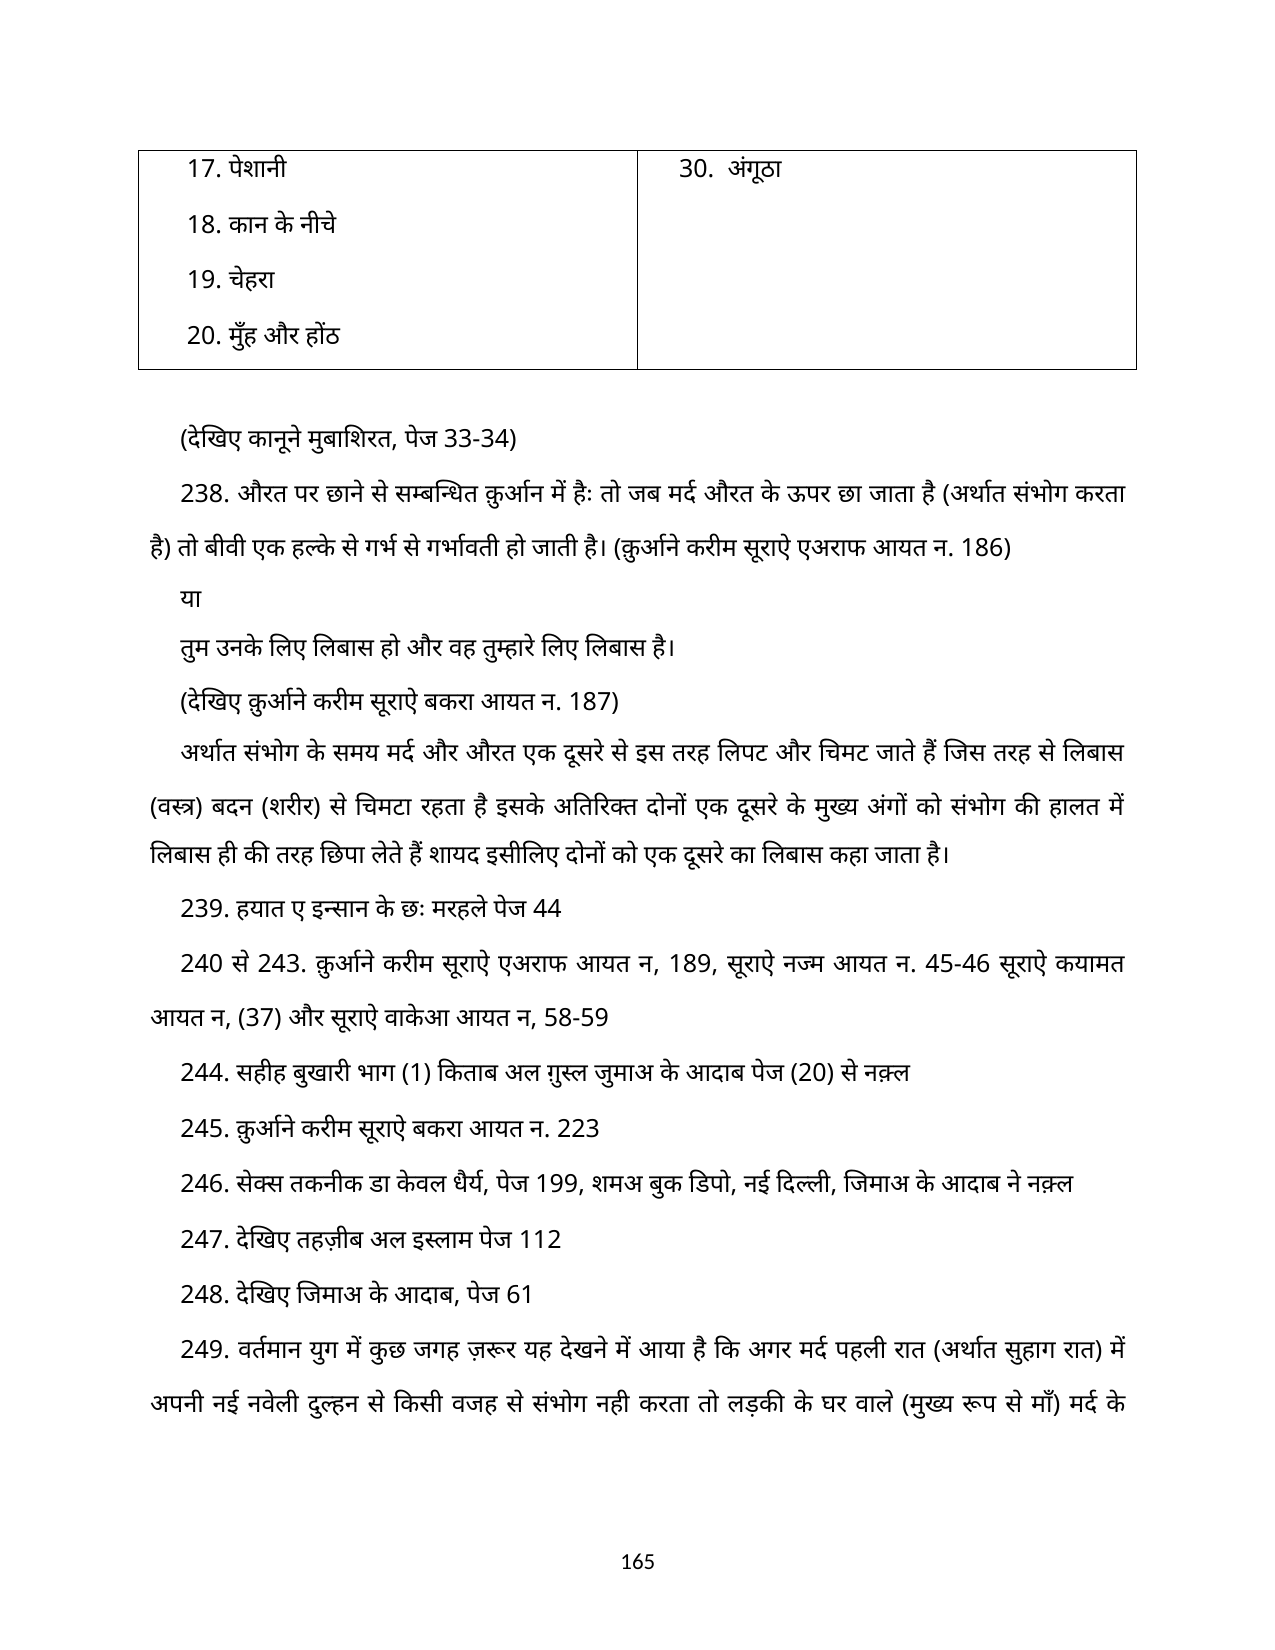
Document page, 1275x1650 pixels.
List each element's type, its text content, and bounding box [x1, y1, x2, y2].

text 245. क़ुर्आने करीम सूराऐ बकरा आयत न. 223 [150, 1110, 1125, 1147]
text अर्थात संभोग के समय मर्द और औरत एक दूसरे से इस तरह लिपट और चिमट जाते हैं जिस तरह से लिबास (वस्त्र) बदन (शरीर) से चिमटा रहता है इसके अतिरिक्त दोनों एक दूसरे के मुख्य अंगों को संभोग की हालत में लिबास ही की तरह छिपा लेते हैं शायद इसीलिए दोनों को एक दूसरे का लिबास कहा जाता है। [150, 738, 1125, 874]
text 248. देखिए जिमाअ के आदाब, पेज 61 [150, 1277, 1125, 1314]
text 239. हयात ए इन्सान के छः मरहले पेज 44 [150, 890, 1125, 927]
text 240 से 243. क़ुर्आने करीम सूराऐ एअराफ आयत न, 189, सूराऐ नज्म आयत न. 45-46 सूराऐ कयामत आयत न, (37) और सूराऐ वाकेआ आयत न, 58-59 [150, 946, 1125, 1037]
text या [150, 585, 1125, 618]
text 247. देखिए तहज़ीब अल इस्लाम पेज 112 [150, 1221, 1125, 1258]
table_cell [139, 151, 637, 368]
text तुम उनके लिए लिबास हो और वह तुम्हारे लिए लिबास है। [150, 634, 1125, 667]
text (देखिए क़ुर्आने करीम सूराऐ बकरा आयत न. 187) [150, 683, 1125, 720]
text 246. सेक्स तकनीक डा केवल धैर्य, पेज 199, शमअ बुक डिपो, नई दिल्ली, जिमाअ के आदाब ने नक़्ल [150, 1166, 1125, 1203]
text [150, 1332, 1125, 1423]
text 244. सहीह बुखारी भाग (1) किताब अल ग़ुस्ल जुमाअ के आदाब पेज (20) से नक़्ल [150, 1055, 1125, 1092]
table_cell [638, 151, 1136, 368]
text 238. औरत पर छाने से सम्बन्धित क़ुर्आन में हैः तो जब मर्द औरत के ऊपर छा जाता है (अर्थात संभोग करता है) तो बीवी एक हल्के से गर्भ से गर्भावती हो जाती है। (क़ुर्आने करीम सूराऐ एअराफ आयत न. 186) [150, 476, 1125, 567]
text (देखिए कानूने मुबाशिरत, पेज 33-34) [150, 421, 1125, 458]
